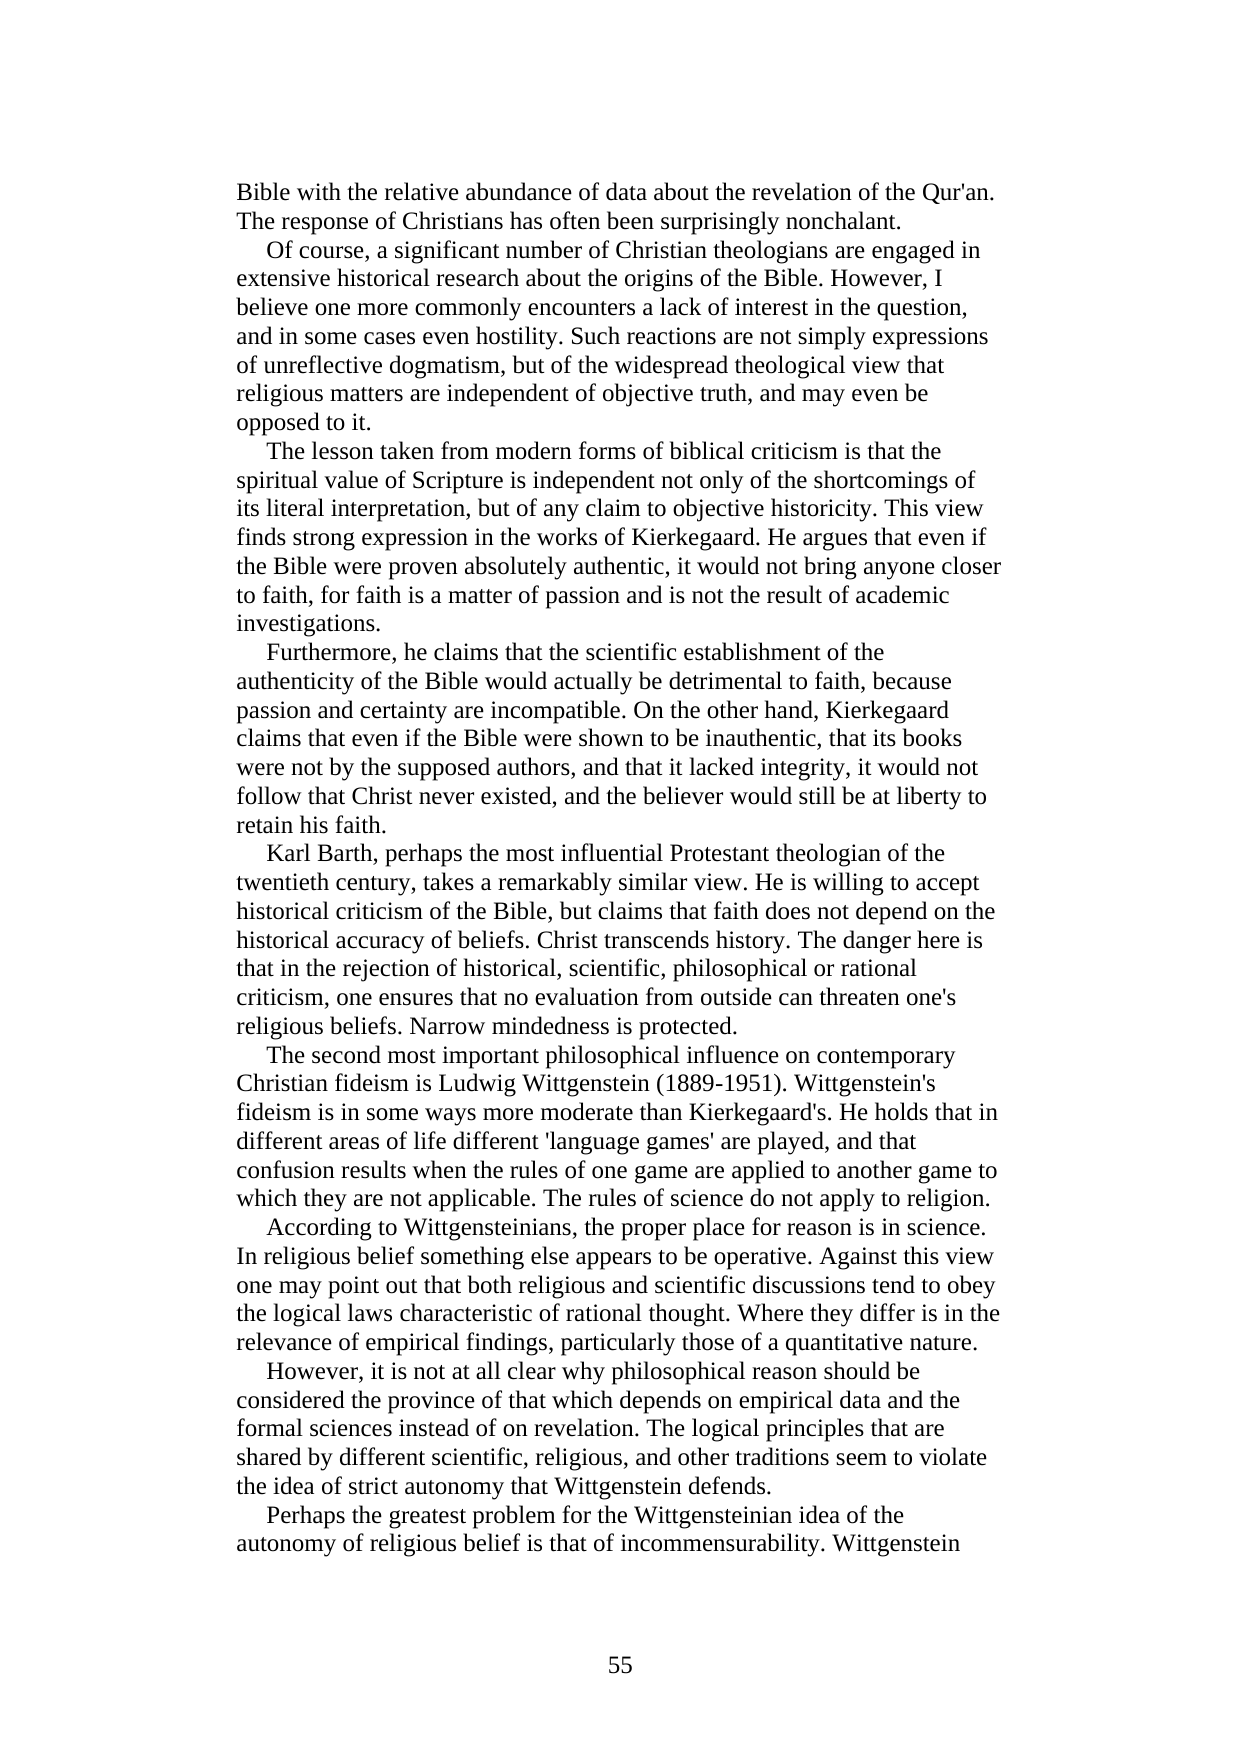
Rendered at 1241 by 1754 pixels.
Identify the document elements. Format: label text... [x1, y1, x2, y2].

text Furthermore, he claims that the scientific establishment of the authenticity of the Bible would actually be detrimental to faith, because passion and certainty are incompatible. On the other hand, Kierkegaard claims that even if the Bible were shown to be inauthentic, that its books were not by the supposed authors, and that it lacked integrity, it would not follow that Christ never existed, and the believer would still be at liberty to retain his faith. [236, 637, 1004, 838]
text Karl Barth, perhaps the most influential Protestant theologian of the twentieth century, takes a remarkably similar view. He is willing to accept historical criticism of the Bible, but claims that faith does not depend on the historical accuracy of beliefs. Christ transcends history. The danger here is that in the rejection of historical, scientific, philosophical or rational criticism, one ensures that no evaluation from outside can threaten one's religious beliefs. Narrow mindedness is protected. [236, 838, 1004, 1040]
text The second most important philosophical influence on contemporary Christian fideism is Ludwig Wittgenstein (1889­-1951). Wittgenstein's fideism is in some ways more moderate than Kierkegaard's. He holds that in different areas of life different 'language games' are played, and that confusion results when the rules of one game are applied to another game to which they are not applicable. The rules of science do not apply to religion. [236, 1040, 1004, 1212]
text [236, 1500, 1004, 1557]
text According to Wittgensteinians, the proper place for reason is in science. In religious belief something else appears to be operative. Against this view one may point out that both religious and scientific discussions tend to obey the logical laws characteristic of rational thought. Where they differ is in the relevance of empirical findings, particularly those of a quantitative nature. [236, 1212, 1004, 1356]
text However, it is not at all clear why philosophical reason should be considered the province of that which depends on empirical data and the formal sciences instead of on revelation. The logical principles that are shared by different scientific, religious, and other traditions seem to violate the idea of strict autonomy that Wittgenstein defends. [236, 1356, 1004, 1500]
text The lesson taken from modern forms of biblical criticism is that the spiritual value of Scripture is independent not only of the shortcomings of its literal interpretation, but of any claim to objective historicity. This view finds strong expression in the works of Kierkegaard. He argues that even if the Bible were proven absolutely authentic, it would not bring anyone closer to faith, for faith is a matter of passion and is not the result of academic investigations. [236, 436, 1004, 637]
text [236, 177, 1004, 235]
text Of course, a significant number of Christian theologians are engaged in extensive historical research about the origins of the Bible. However, I believe one more commonly encounters a lack of interest in the question, and in some cases even hostility. Such reactions are not simply expressions of unreflective dogmatism, but of the widespread theological view that religious matters are independent of objective truth, and may even be opposed to it. [236, 235, 1004, 436]
